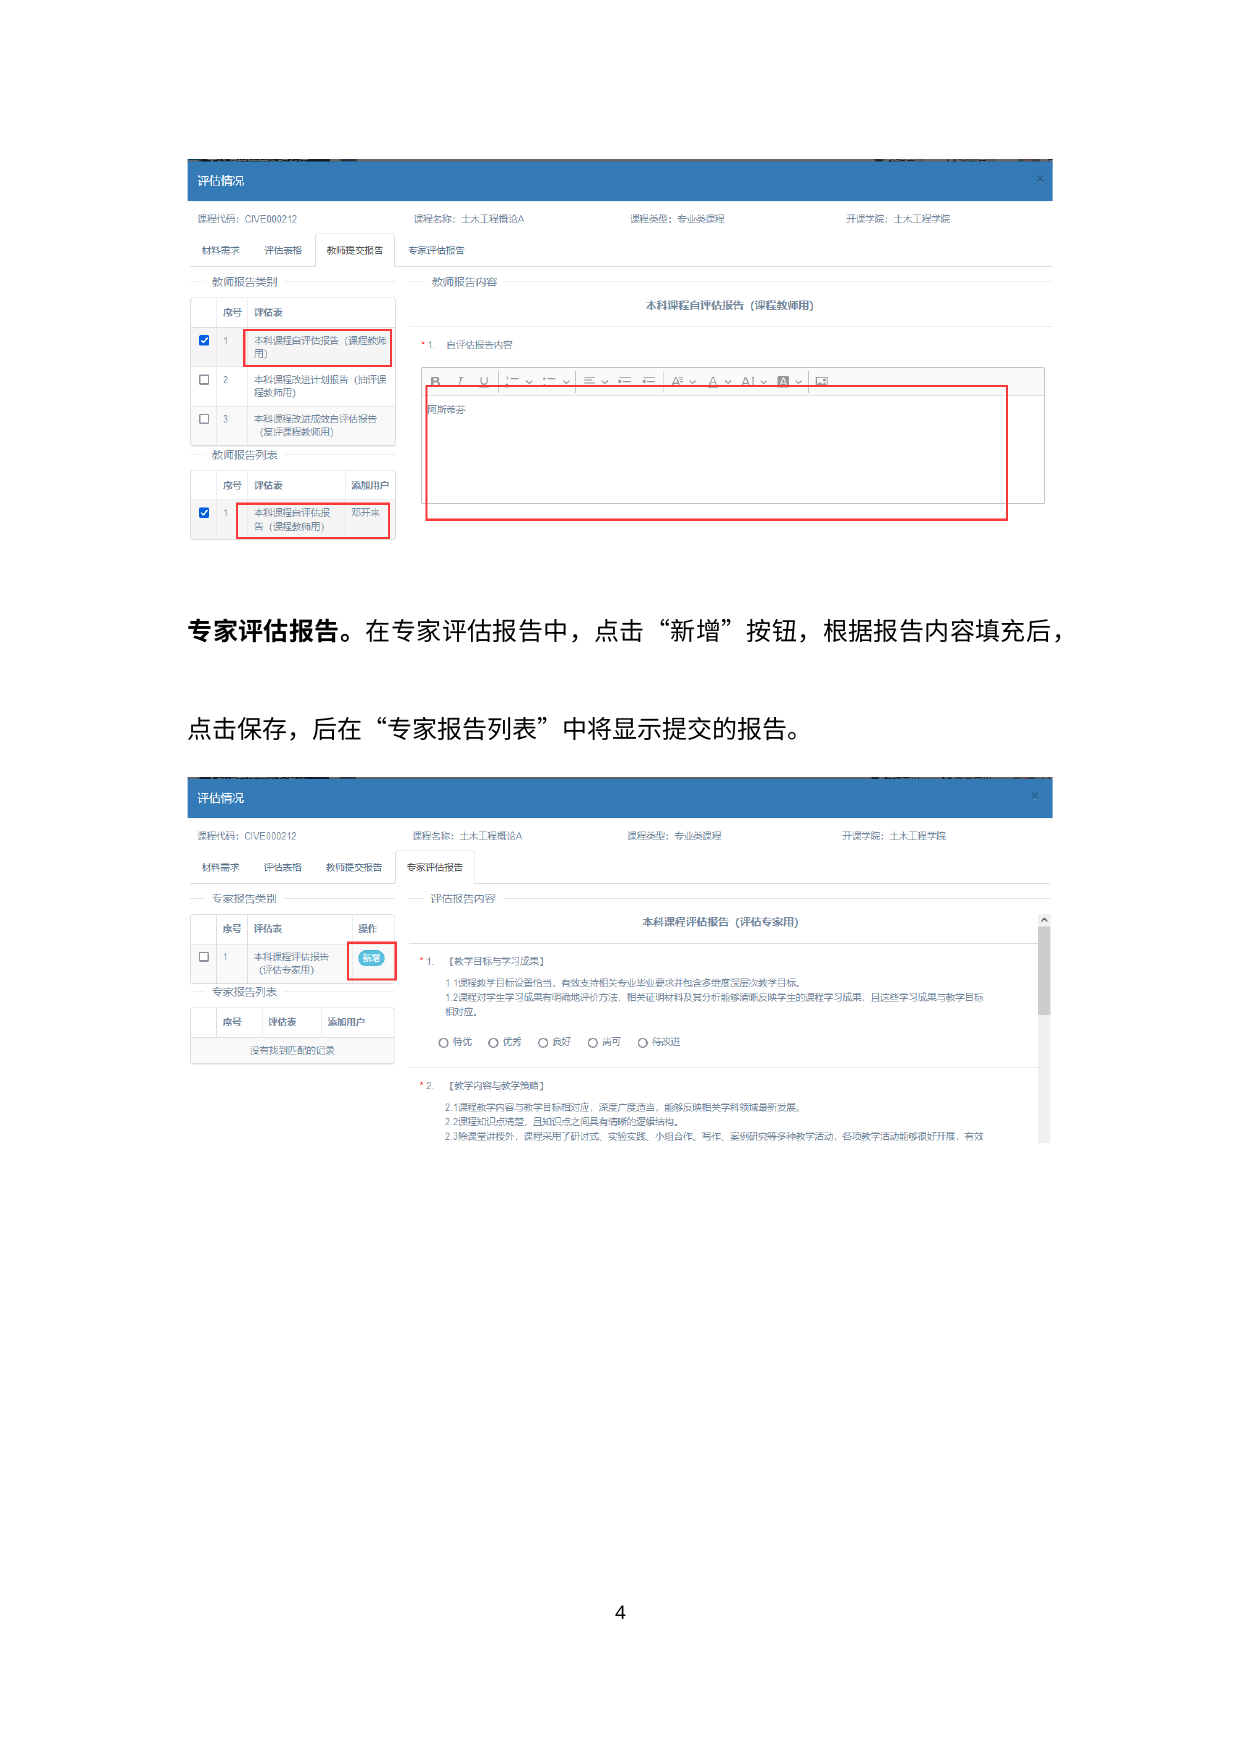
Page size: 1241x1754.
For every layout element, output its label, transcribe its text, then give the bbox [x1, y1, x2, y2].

text 专家评估报告。在专家评估报告中，点击“新增”按钮，根据报告内容填充后，点击保存，后在“专家报告列表”中将显示提交的报告。 [187, 597, 1053, 760]
picture [187, 777, 1053, 1143]
picture [187, 159, 1053, 561]
